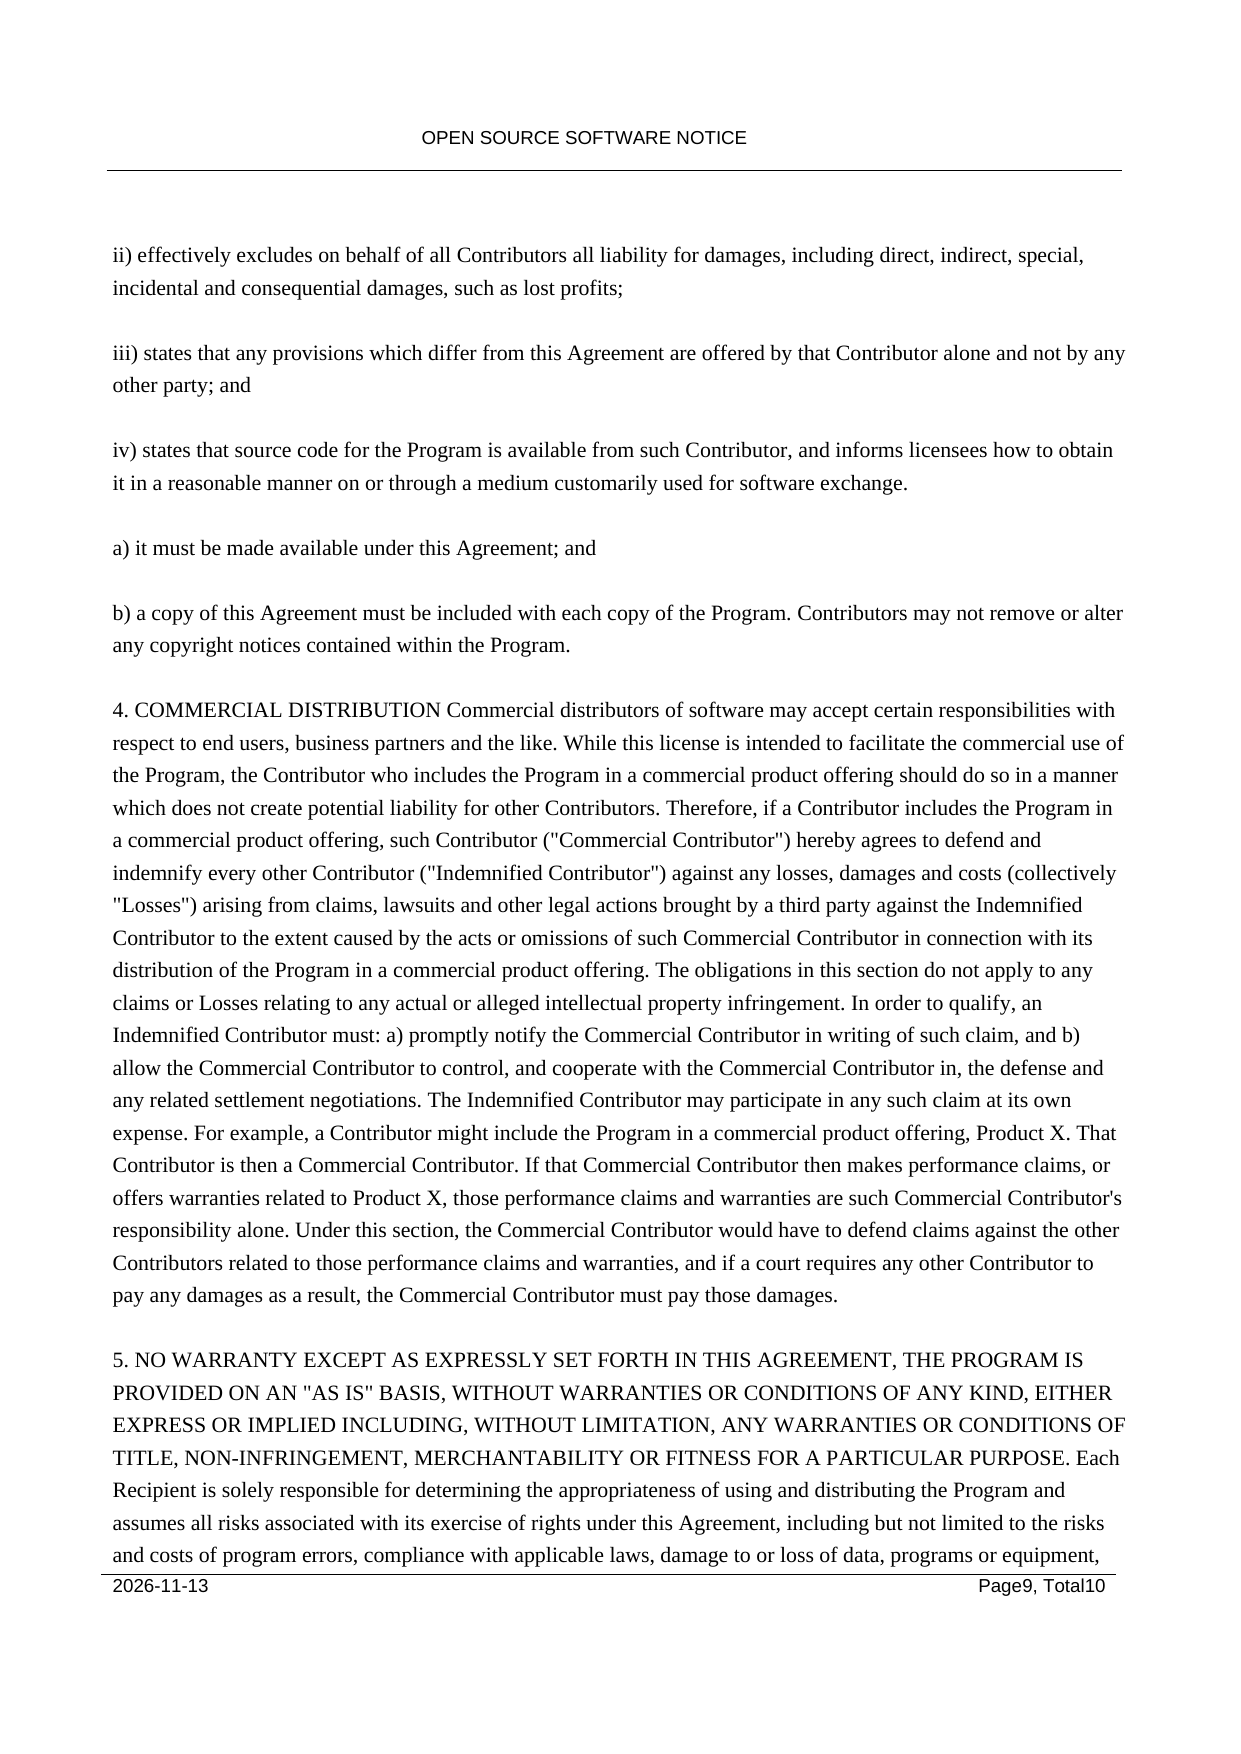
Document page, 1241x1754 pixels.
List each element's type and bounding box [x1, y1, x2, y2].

text [112, 206, 1128, 1571]
